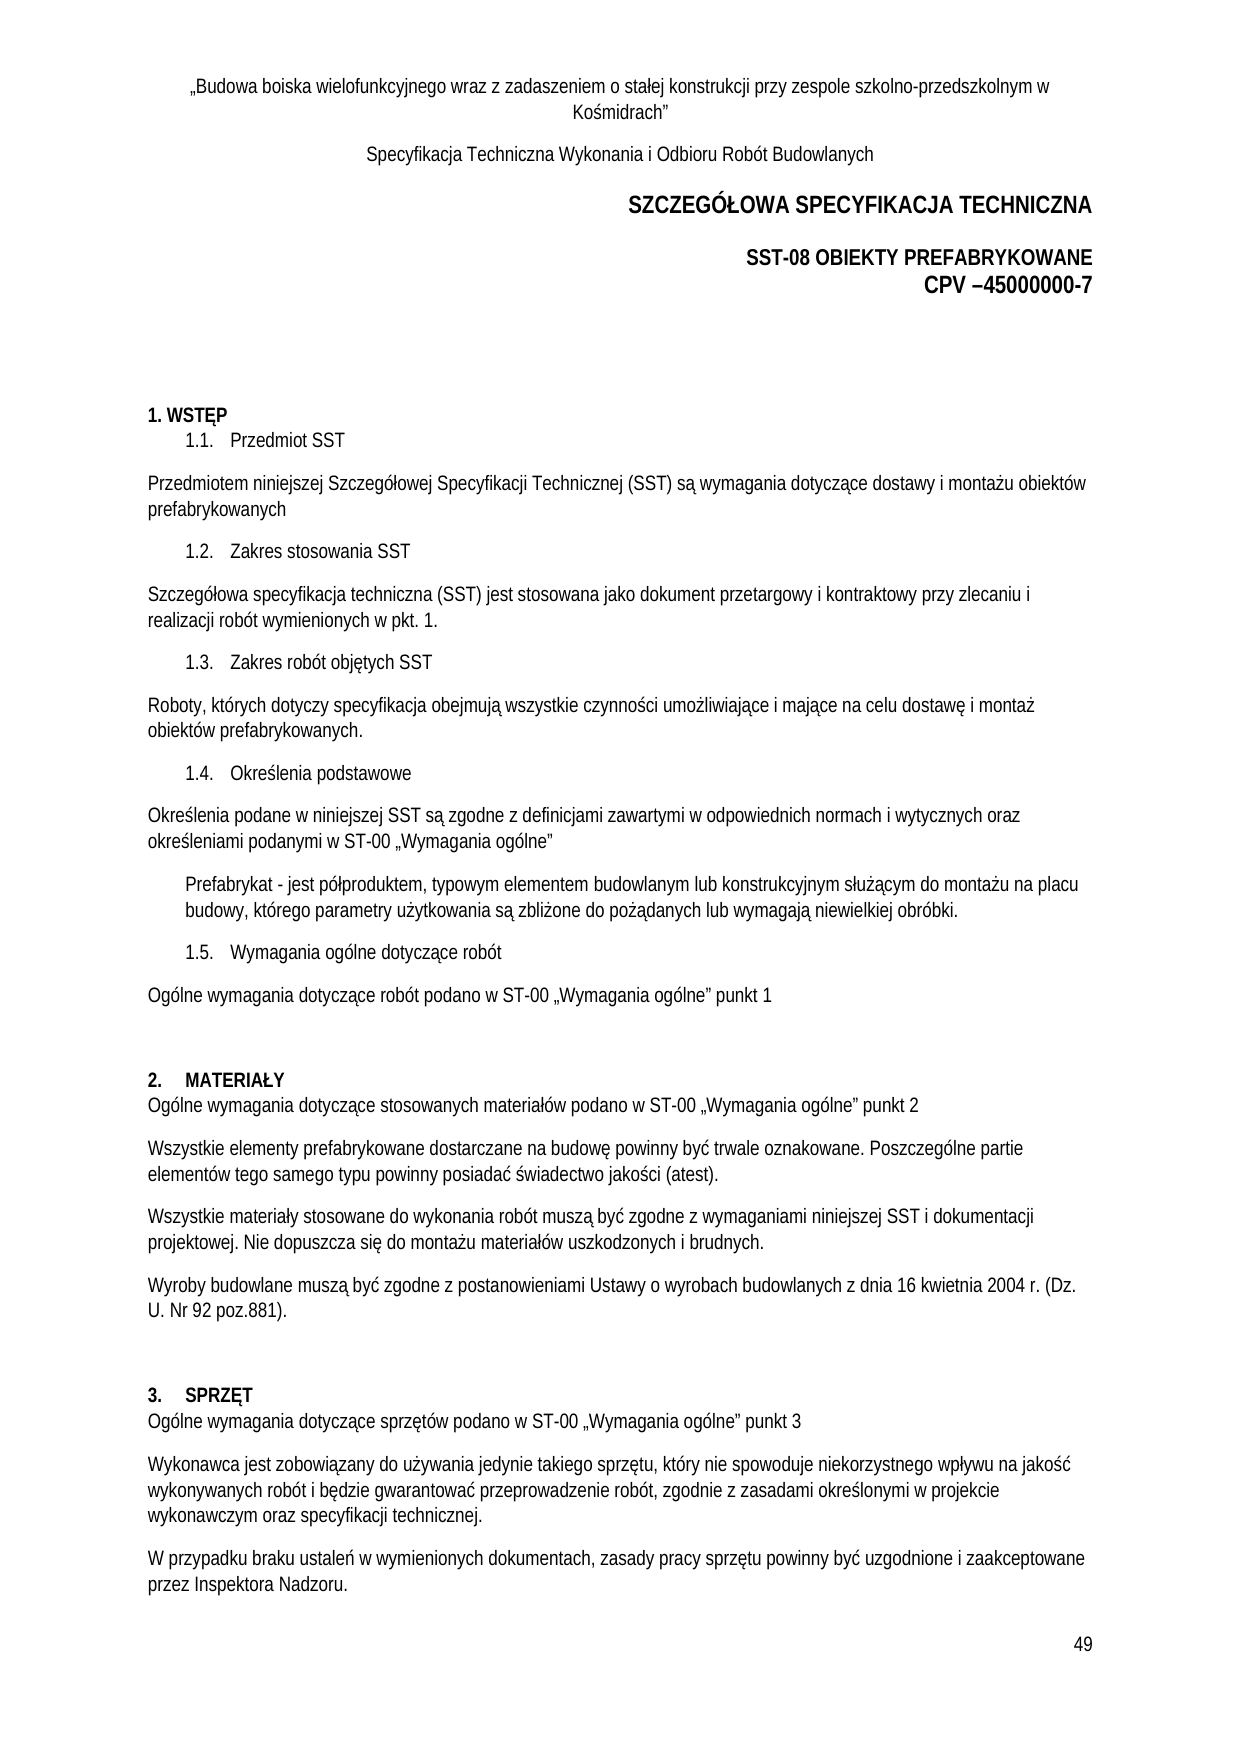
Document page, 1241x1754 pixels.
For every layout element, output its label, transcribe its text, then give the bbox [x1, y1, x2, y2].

text Wszystkie elementy prefabrykowane dostarczane na budowę powinny być trwale oznakowane. Poszczególne partie elementów tego samego typu powinny posiadać świadectwo jakości (atest). [148, 1136, 1093, 1186]
text Roboty, których dotyczy specyfikacja obejmują wszystkie czynności umożliwiające i mające na celu dostawę i montaż obiektów prefabrykowanych. [148, 693, 1093, 742]
subtitle SPRZĘT [148, 1383, 1093, 1407]
text Ogólne wymagania dotyczące sprzętów podano w ST-00 „Wymagania ogólne” punkt 3 [148, 1409, 1093, 1433]
text Ogólne wymagania dotyczące stosowanych materiałów podano w ST-00 „Wymagania ogólne” punkt 2 [148, 1093, 1093, 1117]
subtitle 1. WSTĘP [148, 403, 1093, 427]
text W przypadku braku ustaleń w wymienionych dokumentach, zasady pracy sprzętu powinny być uzgodnione i zaakceptowane przez Inspektora Nadzoru. [148, 1546, 1093, 1596]
text Wykonawca jest zobowiązany do używania jedynie takiego sprzętu, który nie spowoduje niekorzystnego wpływu na jakość wykonywanych robót i będzie gwarantować przeprowadzenie robót, zgodnie z zasadami określonymi w projekcie wykonawczym oraz specyfikacji technicznej. [148, 1452, 1093, 1527]
list Wymagania ogólne dotyczące robót [185, 940, 1093, 964]
text Ogólne wymagania dotyczące robót podano w ST-00 „Wymagania ogólne” punkt 1 [148, 983, 1093, 1007]
text Przedmiotem niniejszej Szczegółowej Specyfikacji Technicznej (SST) są wymagania dotyczące dostawy i montażu obiektów prefabrykowanych [148, 471, 1093, 521]
text CPV –45000000-7 [148, 270, 1093, 299]
text Wszystkie materiały stosowane do wykonania robót muszą być zgodne z wymaganiami niniejszej SST i dokumentacji projektowej. Nie dopuszcza się do montażu materiałów uszkodzonych i brudnych. [148, 1204, 1093, 1254]
list Zakres stosowania SST [185, 539, 1093, 563]
text Wyroby budowlane muszą być zgodne z postanowieniami Ustawy o wyrobach budowlanych z dnia 16 kwietnia 2004 r. (Dz. U. Nr 92 poz.881). [148, 1273, 1093, 1322]
text Określenia podane w niniejszej SST są zgodne z definicjami zawartymi w odpowiednich normach i wytycznych oraz określeniami podanymi w ST-00 „Wymagania ogólne” [148, 803, 1093, 853]
list Określenia podstawowe [185, 761, 1093, 785]
text SZCZEGÓŁOWA SPECYFIKACJA TECHNICZNA [148, 190, 1093, 219]
list Zakres robót objętych SST [185, 650, 1093, 674]
text Prefabrykat - jest półproduktem, typowym elementem budowlanym lub konstrukcyjnym służącym do montażu na placu budowy, którego parametry użytkowania są zbliżone do pożądanych lub wymagają niewielkiej obróbki. [185, 872, 1093, 922]
list Przedmiot SST [185, 428, 1093, 452]
subtitle SST-08 OBIEKTY PREFABRYKOWANE [148, 244, 1093, 270]
subtitle MATERIAŁY [148, 1068, 1093, 1092]
text Szczegółowa specyfikacja techniczna (SST) jest stosowana jako dokument przetargowy i kontraktowy przy zlecaniu i realizacji robót wymienionych w pkt. 1. [148, 582, 1093, 632]
